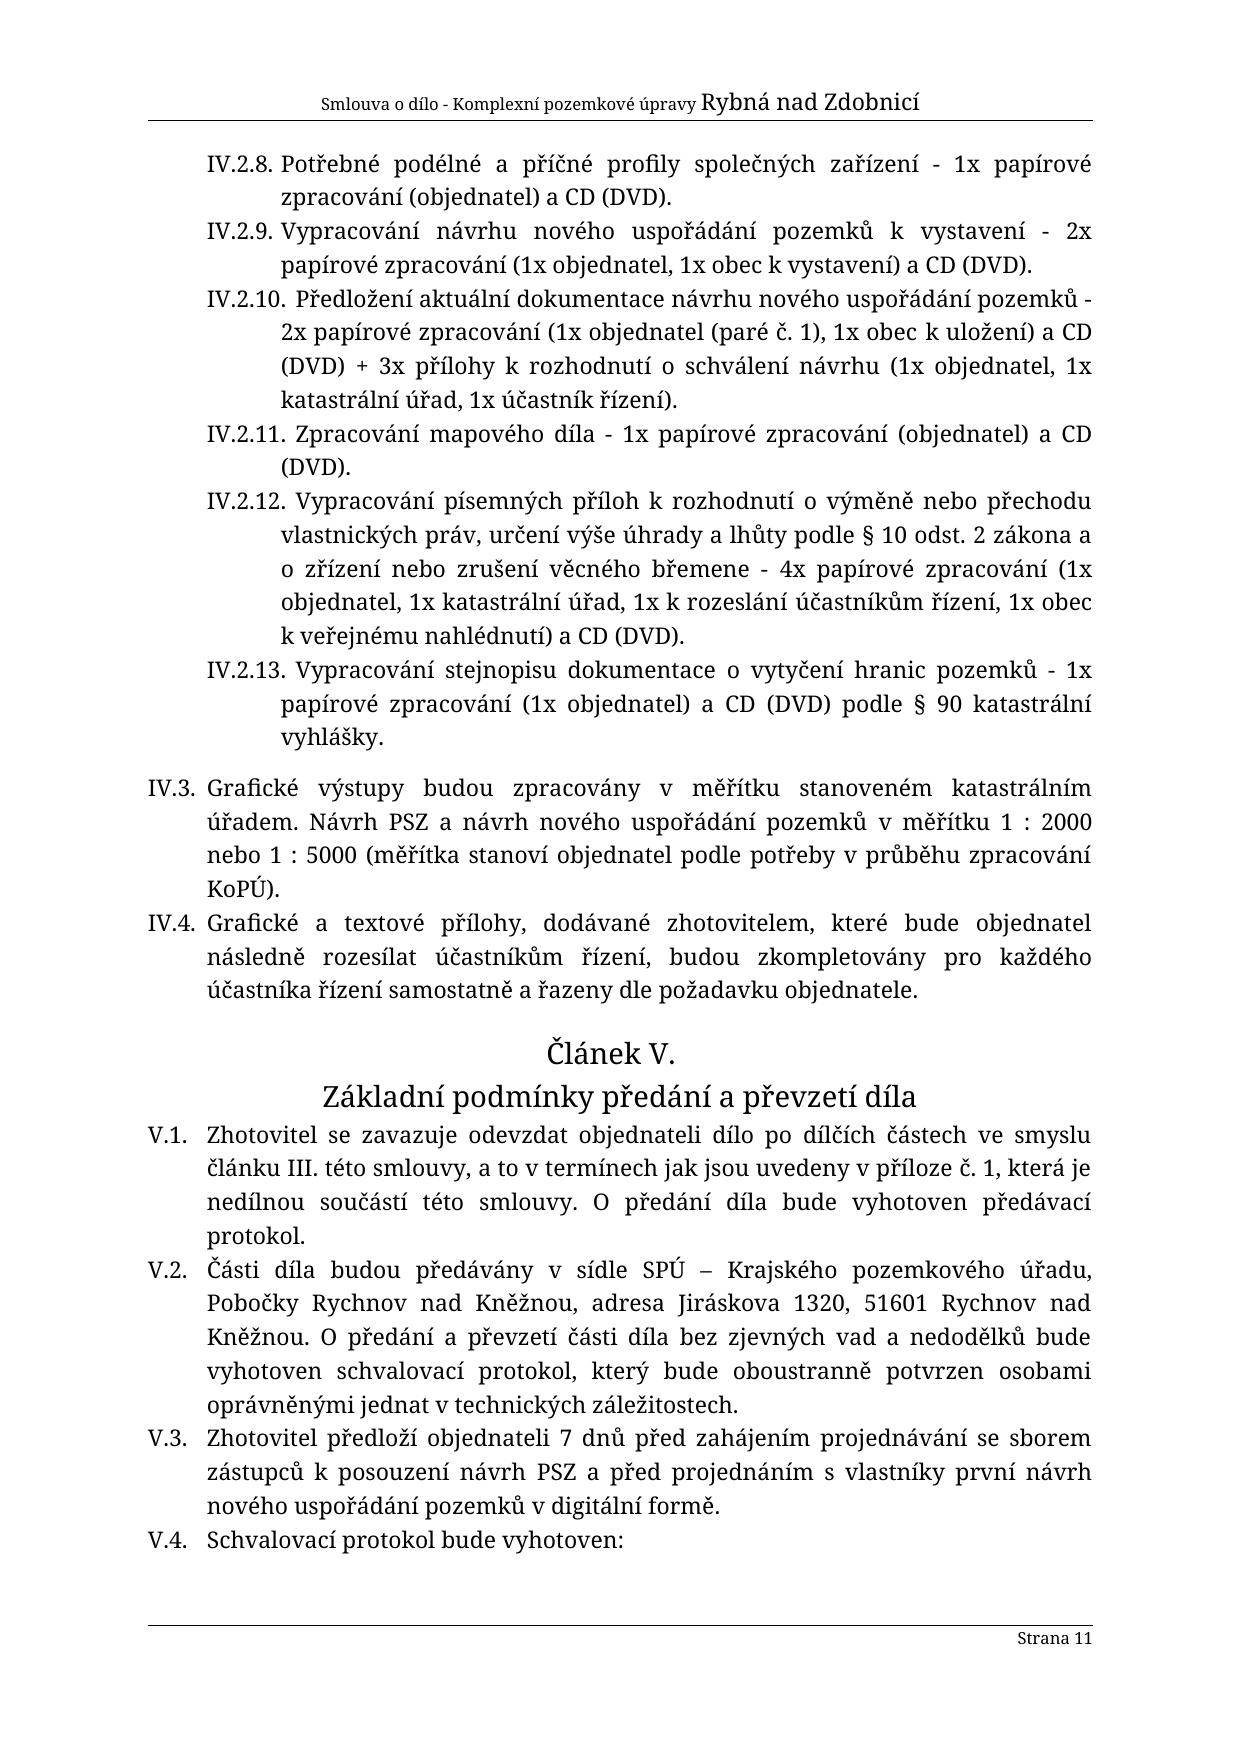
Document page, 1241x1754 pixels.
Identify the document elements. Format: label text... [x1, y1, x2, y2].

text Zpracování mapového díla - 1x papírové zpracování (objednatel) a CD (DVD). [207, 418, 1093, 483]
subtitle Základní podmínky předání a převzetí díla [148, 1033, 1093, 1116]
text Vypracování návrhu nového uspořádání pozemků k vystavení - 2x papírové zpracování (1x objednatel, 1x obec k vystavení) a CD (DVD). [207, 215, 1093, 280]
text Vypracování písemných příloh k rozhodnutí o výměně nebo přechodu vlastnických práv, určení výše úhrady a lhůty podle § 10 odst. 2 zákona a o zřízení nebo zrušení věcného břemene - 4x papírové zpracování (1x objednatel, 1x katastrální úřad, 1x k rozeslání účastníkům řízení, 1x obec k veřejnému nahlédnutí) a CD (DVD). [207, 485, 1093, 651]
text Předložení aktuální dokumentace návrhu nového uspořádání pozemků - 2x papírové zpracování (1x objednatel (paré č. 1), 1x obec k uložení) a CD (DVD) + 3x přílohy k rozhodnutí o schválení návrhu (1x objednatel, 1x katastrální úřad, 1x účastník řízení). [207, 283, 1093, 415]
text Vypracování stejnopisu dokumentace o vytyčení hranic pozemků - 1x papírové zpracování (1x objednatel) a CD (DVD) podle § 90 katastrální vyhlášky. [207, 654, 1093, 753]
list Části díla budou předávány v sídle SPÚ – Krajského pozemkového úřadu, Pobočky Rychnov nad Kněžnou, adresa Jiráskova 1320, 51601 Rychnov nad Kněžnou. O předání a převzetí části díla bez zjevných vad a nedodělků bude vyhotoven schvalovací protokol, který bude oboustranně potvrzen osobami oprávněnými jednat v technických záležitostech. [148, 1254, 1093, 1420]
list Grafické a textové přílohy, dodávané zhotovitelem, které bude objednatel následně rozesílat účastníkům řízení, budou zkompletovány pro každého účastníka řízení samostatně a řazeny dle požadavku objednatele. [148, 907, 1093, 1006]
list Zhotovitel předloží objednateli 7 dnů před zahájením projednávání se sborem zástupců k posouzení návrh PSZ a před projednáním s vlastníky první návrh nového uspořádání pozemků v digitální formě. [148, 1422, 1093, 1521]
list Schvalovací protokol bude vyhotoven: [148, 1524, 1093, 1555]
text Potřebné podélné a příčné profily společných zařízení - 1x papírové zpracování (objednatel) a CD (DVD). [207, 148, 1093, 213]
list Zhotovitel se zavazuje odevzdat objednateli dílo po dílčích částech ve smyslu článku III. této smlouvy, a to v termínech jak jsou uvedeny v příloze č. 1, která je nedílnou součástí této smlouvy. O předání díla bude vyhotoven předávací protokol. [148, 1119, 1093, 1251]
list Grafické výstupy budou zpracovány v měřítku stanoveném katastrálním úřadem. Návrh PSZ a návrh nového uspořádání pozemků v měřítku 1 : 2000 nebo 1 : 5000 (měřítka stanoví objednatel podle potřeby v průběhu zpracování KoPÚ). [148, 772, 1093, 904]
